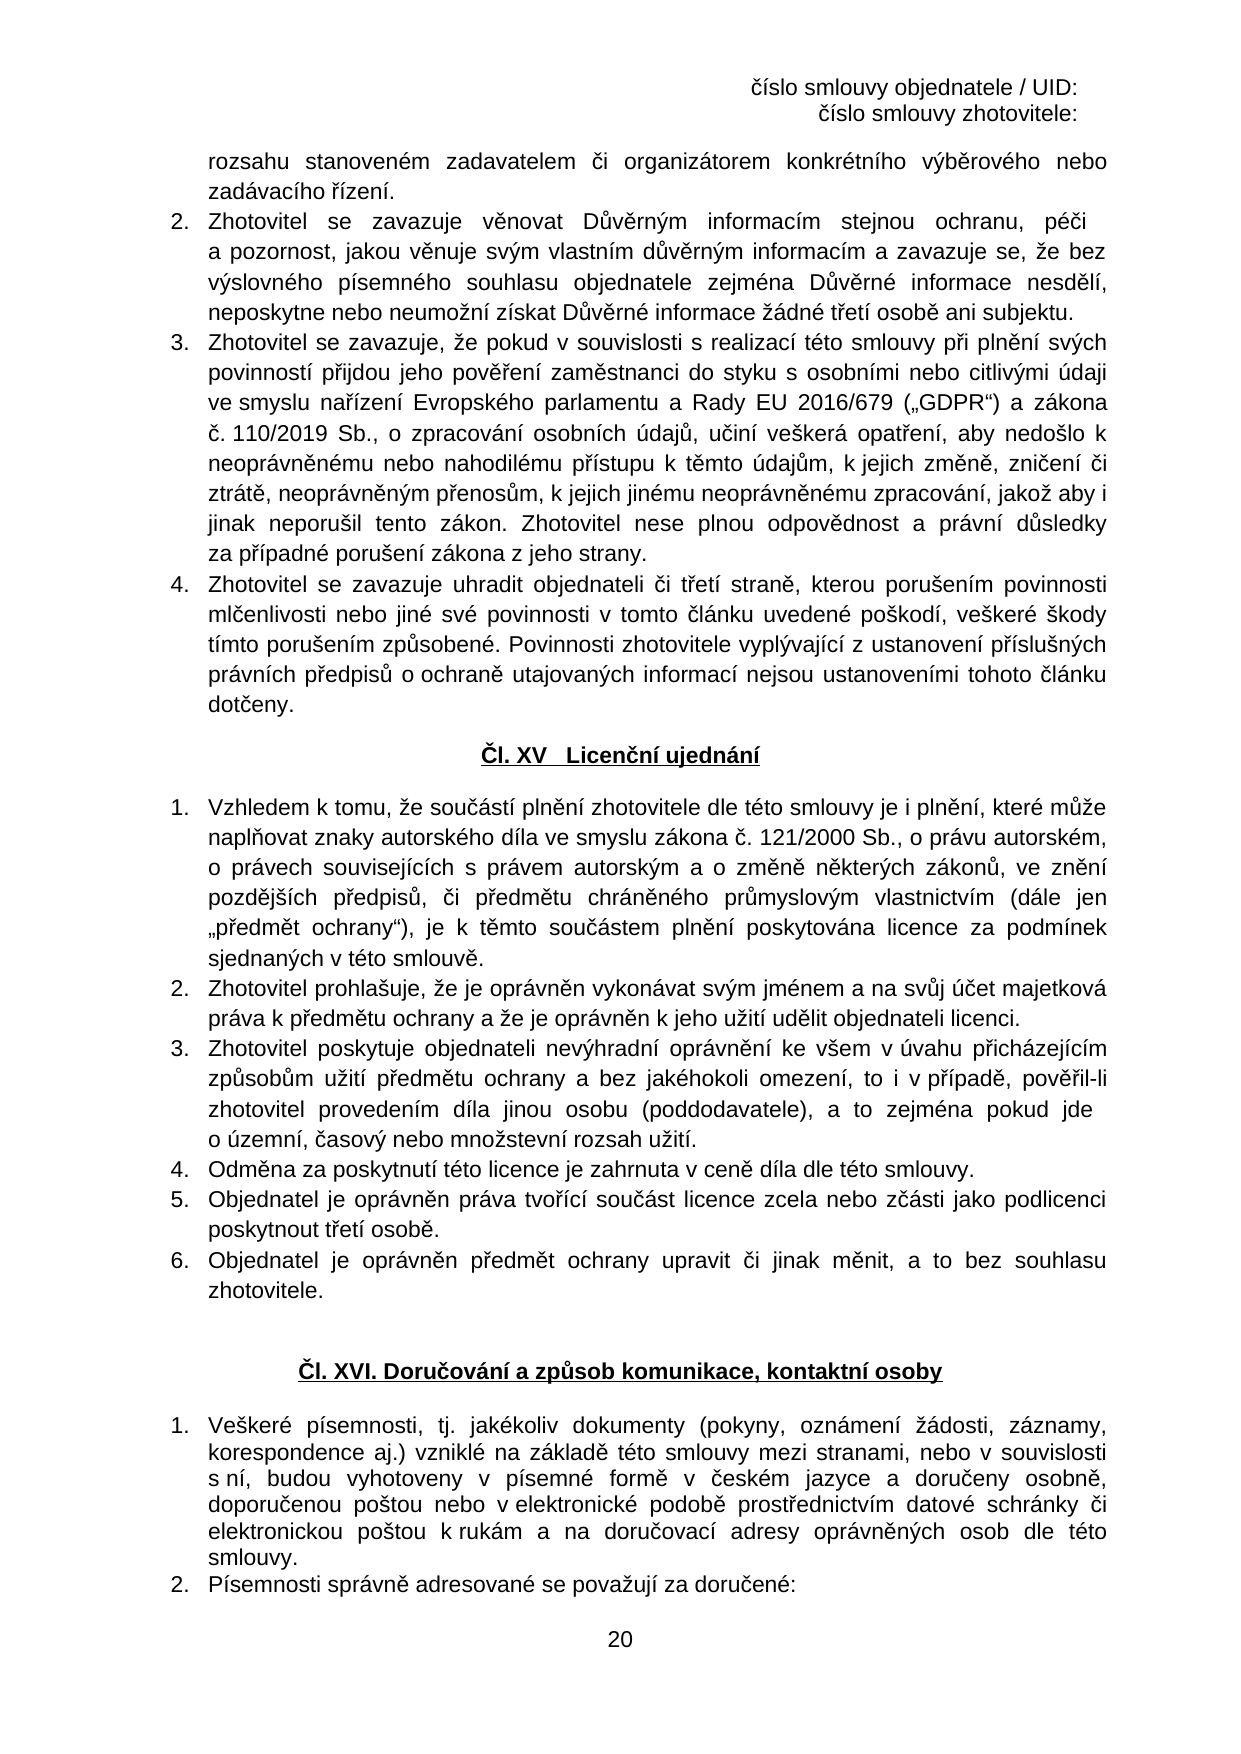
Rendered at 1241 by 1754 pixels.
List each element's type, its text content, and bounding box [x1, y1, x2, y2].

list Zhotovitel se zavazuje věnovat Důvěrným informacím stejnou ochranu, péči a pozornost, jakou věnuje svým vlastním důvěrným informacím a zavazuje se, že bez výslovného písemného souhlasu objednatele zejména Důvěrné informace nesdělí, neposkytne nebo neumožní získat Důvěrné informace žádné třetí osobě ani subjektu. [170, 208, 1107, 325]
list Zhotovitel prohlašuje, že je oprávněn vykonávat svým jménem a na svůj účet majetková práva k předmětu ochrany a že je oprávněn k jeho užití udělit objednateli licenci. [170, 975, 1107, 1031]
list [170, 148, 1107, 204]
list Objednatel je oprávněn práva tvořící součást licence zcela nebo zčásti jako podlicenci poskytnout třetí osobě. [170, 1186, 1107, 1243]
text Čl. XV Licenční ujednání [133, 742, 1107, 769]
text Čl. XVI. Doručování a způsob komunikace, kontaktní osoby [133, 1358, 1107, 1384]
list Zhotovitel poskytuje objednateli nevýhradní oprávnění ke všem v úvahu přicházejícím způsobům užití předmětu ochrany a bez jakéhokoli omezení, to i v případě, pověřil-li zhotovitel provedením díla jinou osobu (poddodavatele), a to zejména pokud jde o územní, časový nebo množstevní rozsah užití. [170, 1035, 1107, 1152]
list Písemnosti správně adresované se považují za doručené: [170, 1571, 1107, 1597]
list Zhotovitel se zavazuje uhradit objednateli či třetí straně, kterou porušením povinnosti mlčenlivosti nebo jiné své povinnosti v tomto článku uvedené poškodí, veškeré škody tímto porušením způsobené. Povinnosti zhotovitele vyplývající z ustanovení příslušných právních předpisů o ochraně utajovaných informací nejsou ustanoveními tohoto článku dotčeny. [170, 571, 1107, 718]
list Odměna za poskytnutí této licence je zahrnuta v ceně díla dle této smlouvy. [170, 1156, 1107, 1182]
list Zhotovitel se zavazuje, že pokud v souvislosti s realizací této smlouvy při plnění svých povinností přijdou jeho pověření zaměstnanci do styku s osobními nebo citlivými údaji ve smyslu nařízení Evropského parlamentu a Rady EU 2016/679 („GDPR“) a zákona č. 110/2019 Sb., o zpracování osobních údajů, učiní veškerá opatření, aby nedošlo k neoprávněnému nebo nahodilému přístupu k těmto údajům, k jejich změně, zničení či ztrátě, neoprávněným přenosům, k jejich jinému neoprávněnému zpracování, jakož aby i jinak neporušil tento zákon. Zhotovitel nese plnou odpovědnost a právní důsledky za případné porušení zákona z jeho strany. [170, 329, 1107, 567]
list Objednatel je oprávněn předmět ochrany upravit či jinak měnit, a to bez souhlasu zhotovitele. [170, 1247, 1107, 1303]
list Vzhledem k tomu, že součástí plnění zhotovitele dle této smlouvy je i plnění, které může naplňovat znaky autorského díla ve smyslu zákona č. 121/2000 Sb., o právu autorském, o právech souvisejících s právem autorským a o změně některých zákonů, ve znění pozdějších předpisů, či předmětu chráněného průmyslovým vlastnictvím (dále jen „předmět ochrany“), je k těmto součástem plnění poskytována licence za podmínek sjednaných v této smlouvě. [170, 793, 1107, 971]
list Veškeré písemnosti, tj. jakékoliv dokumenty (pokyny, oznámení žádosti, záznamy, korespondence aj.) vzniklé na základě této smlouvy mezi stranami, nebo v souvislosti s ní, budou vyhotoveny v písemné formě v českém jazyce a doručeny osobně, doporučenou poštou nebo v elektronické podobě prostřednictvím datové schránky či elektronickou poštou k rukám a na doručovací adresy oprávněných osob dle této smlouvy. [170, 1412, 1107, 1571]
